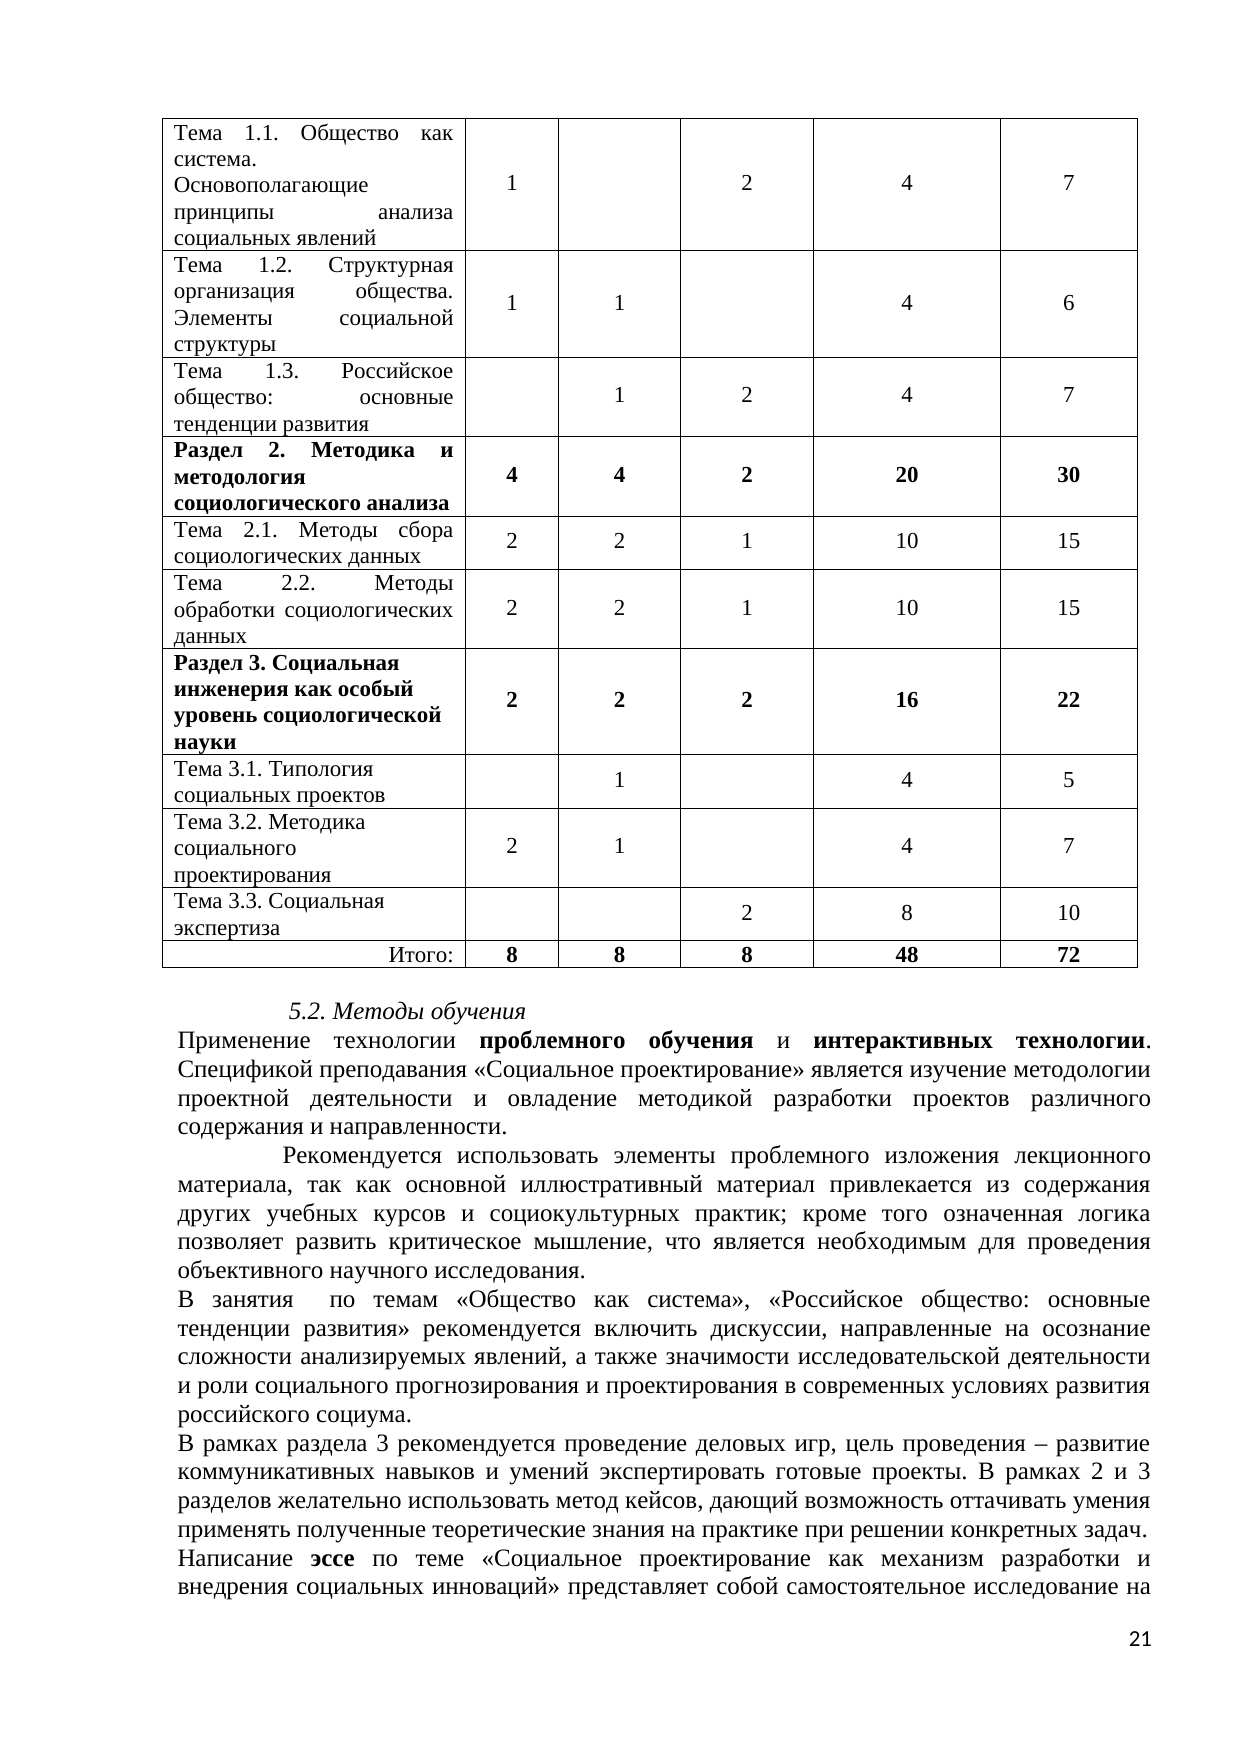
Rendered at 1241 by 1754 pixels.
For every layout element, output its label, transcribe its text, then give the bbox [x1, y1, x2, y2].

table_cell [466, 888, 558, 940]
text Рекомендуется использовать элементы проблемного изложения лекционного материала, так как основной иллюстративный материал привлекается из содержания других учебных курсов и социокультурных практик; кроме того означенная логика позволяет развить критическое мышление, что является необходимым для проведения объективного научного исследования. [177, 1140, 1152, 1284]
table_cell 7 [1001, 119, 1137, 250]
table_cell 1 [559, 755, 680, 807]
list Методы обучения [288, 996, 1152, 1025]
table_cell 2 [681, 358, 813, 436]
table_cell 5 [1001, 755, 1137, 807]
text В занятия по темам «Общество как система», «Российское общество: основные тенденции развития» рекомендуется включить дискуссии, направленные на осознание сложности анализируемых явлений, а также значимости исследовательской деятельности и роли социального прогнозирования и проектирования в современных условиях развития российского социума. [177, 1284, 1152, 1428]
table_cell 8 [814, 888, 1000, 940]
table_cell Тема 1.3. Российское общество: основные тенденции развития [163, 358, 465, 436]
table_cell Тема 3.1. Типология социальных проектов [163, 755, 465, 807]
table_cell 2 [466, 809, 558, 887]
table_cell Тема 1.1. Общество как система. Основополагающие принципы анализа социальных явлений [163, 119, 465, 250]
table_cell [466, 755, 558, 807]
table_cell Итого: [163, 941, 465, 967]
table_cell 2 [681, 649, 813, 754]
table_cell 4 [559, 437, 680, 516]
table_cell 30 [1001, 437, 1137, 516]
table_cell 2 [681, 437, 813, 516]
table_cell 4 [814, 809, 1000, 887]
table_cell 15 [1001, 517, 1137, 569]
text В рамках раздела 3 рекомендуется проведение деловых игр, цель проведения – развитие коммуникативных навыков и умений экспертировать готовые проекты. В рамках 2 и 3 разделов желательно использовать метод кейсов, дающий возможность оттачивать умения применять полученные теоретические знания на практике при решении конкретных задач. [177, 1428, 1152, 1543]
table_cell 2 [559, 517, 680, 569]
table_cell [559, 119, 680, 250]
table_cell 4 [814, 358, 1000, 436]
table_cell 8 [681, 941, 813, 967]
table_cell 72 [1001, 941, 1137, 967]
table_cell 1 [681, 570, 813, 648]
table_cell 7 [1001, 809, 1137, 887]
table_cell 6 [1001, 251, 1137, 356]
table_cell 4 [814, 119, 1000, 250]
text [177, 1543, 1152, 1600]
table_cell 1 [466, 251, 558, 356]
table_cell [559, 888, 680, 940]
table_cell 2 [466, 517, 558, 569]
table_cell Тема 2.1. Методы сбора социологических данных [163, 517, 465, 569]
table_cell 2 [559, 570, 680, 648]
table_cell 8 [559, 941, 680, 967]
table_cell 2 [681, 119, 813, 250]
table_cell 10 [1001, 888, 1137, 940]
table_cell Тема 3.2. Методика социального проектирования [163, 809, 465, 887]
table_cell 1 [559, 809, 680, 887]
table_cell 4 [814, 251, 1000, 356]
table_cell 22 [1001, 649, 1137, 754]
table_cell Раздел 3. Социальная инженерия как особый уровень социологической науки [163, 649, 465, 754]
table_cell 2 [681, 888, 813, 940]
table_cell Тема 3.3. Социальная экспертиза [163, 888, 465, 940]
table_cell 2 [466, 570, 558, 648]
table_cell Тема 1.2. Структурная организация общества. Элементы социальной структуры [163, 251, 465, 356]
table_cell [681, 251, 813, 356]
table_cell 8 [466, 941, 558, 967]
table_cell 7 [1001, 358, 1137, 436]
table_cell 1 [559, 358, 680, 436]
table_cell 1 [466, 119, 558, 250]
table_cell 1 [559, 251, 680, 356]
table_cell 20 [814, 437, 1000, 516]
table_cell 4 [814, 755, 1000, 807]
table_cell 2 [466, 649, 558, 754]
table_cell Тема 2.2. Методы обработки социологических данных [163, 570, 465, 648]
table_cell 15 [1001, 570, 1137, 648]
table_cell 1 [681, 517, 813, 569]
table_cell 10 [814, 570, 1000, 648]
table_cell 2 [559, 649, 680, 754]
table_cell [681, 755, 813, 807]
table_cell 4 [466, 437, 558, 516]
table_cell [681, 809, 813, 887]
table_cell Раздел 2. Методика и методология социологического анализа [163, 437, 465, 516]
table_cell 16 [814, 649, 1000, 754]
table_cell 48 [814, 941, 1000, 967]
text Применение технологии проблемного обучения и интерактивных технологии. Спецификой преподавания «Социальное проектирование» является изучение методологии проектной деятельности и овладение методикой разработки проектов различного содержания и направленности. [177, 1025, 1152, 1140]
table_cell 10 [814, 517, 1000, 569]
table_cell [466, 358, 558, 436]
